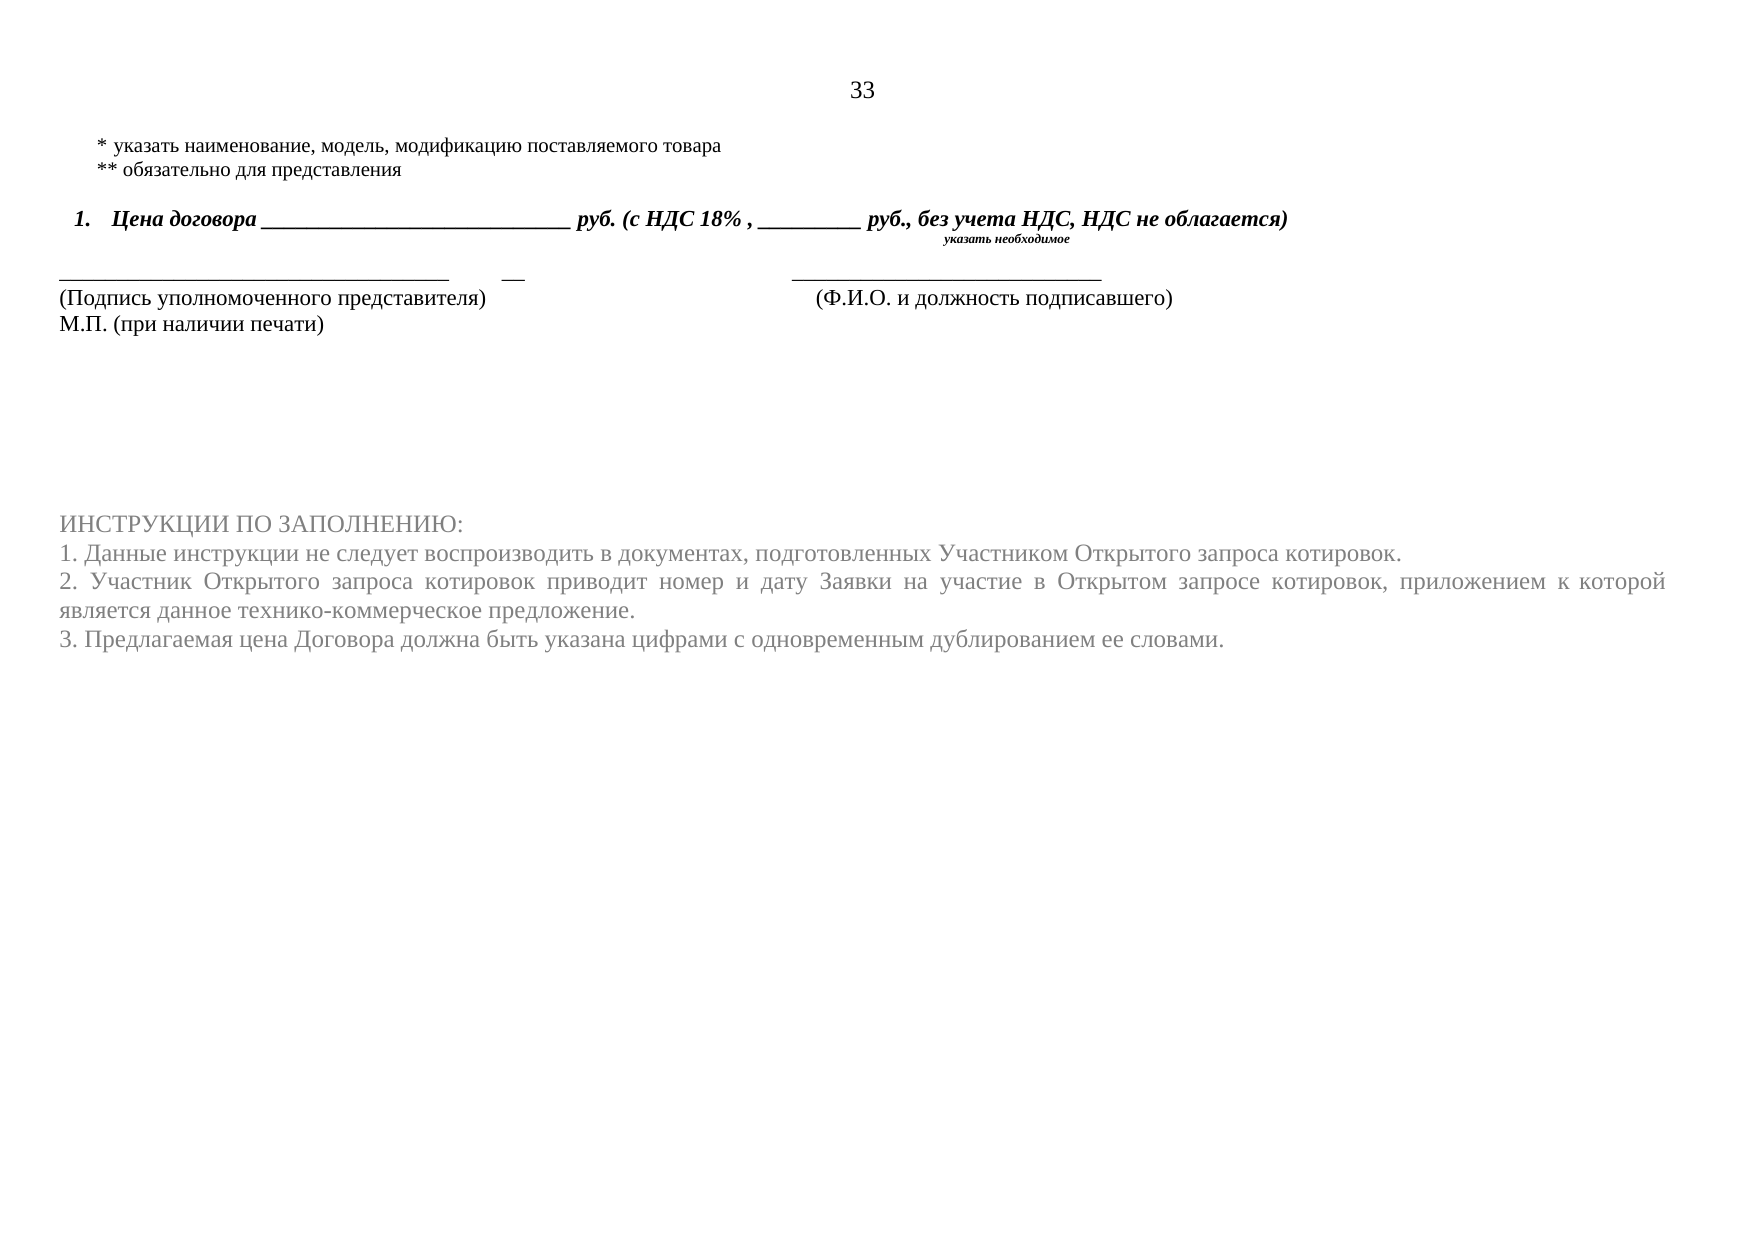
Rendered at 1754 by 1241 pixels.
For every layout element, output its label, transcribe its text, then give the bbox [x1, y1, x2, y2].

text ИНСТРУКЦИИ ПО ЗАПОЛНЕНИЮ: [59, 509, 1665, 538]
text 3. Предлагаемая цена Договора должна быть указана цифрами с одновременным дублированием ее словами. [59, 624, 1665, 653]
text М.П. (при наличии печати) [59, 310, 1665, 336]
text * указать наименование, модель, модификацию поставляемого товара [97, 132, 1665, 157]
text указать необходимое [944, 231, 1665, 257]
text 1. Данные инструкции не следует воспроизводить в документах, подготовленных Участником Открытого запроса котировок. [59, 538, 1665, 566]
text ** обязательно для представления [97, 157, 1665, 181]
text 2. Участник Открытого запроса котировок приводит номер и дату Заявки на участие в Открытом запросе котировок, приложением к которой является данное технико-коммерческое предложение. [59, 566, 1665, 624]
text __________________________________ __ ___________________________ [59, 257, 1665, 284]
text (Подпись уполномоченного представителя) (Ф.И.О. и должность подписавшего) [59, 284, 1665, 310]
list Цена договора ___________________________ руб. (с НДС 18% , _________ руб., без учета НДС, НДС не облагается) [74, 205, 1665, 231]
